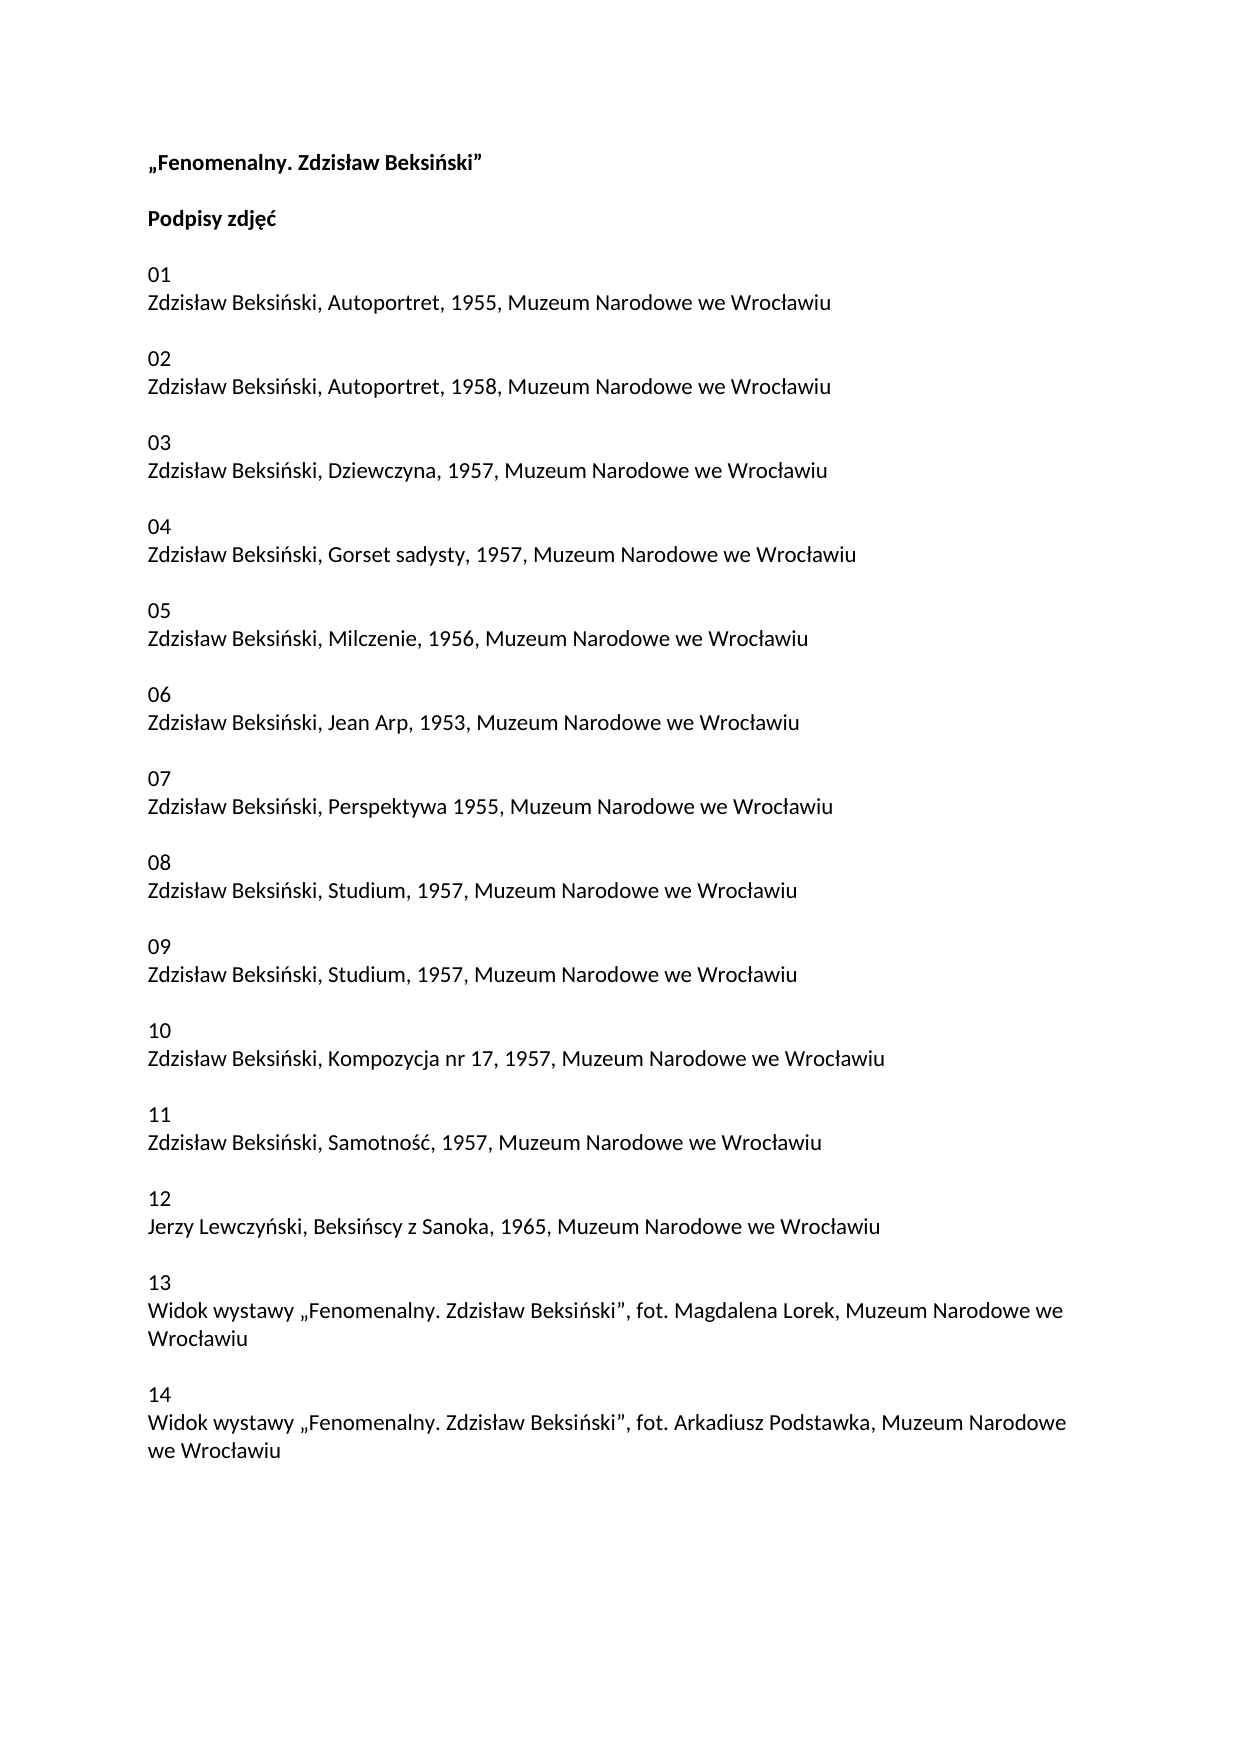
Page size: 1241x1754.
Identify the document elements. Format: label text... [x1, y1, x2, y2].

text 05 [148, 596, 1093, 624]
text Zdzisław Beksiński, Perspektywa 1955, Muzeum Narodowe we Wrocławiu [148, 792, 1093, 820]
text 06 [148, 680, 1093, 708]
text 01 [148, 260, 1093, 288]
text Zdzisław Beksiński, Samotność, 1957, Muzeum Narodowe we Wrocławiu [148, 1128, 1093, 1156]
text Widok wystawy „Fenomenalny. Zdzisław Beksiński”, fot. Arkadiusz Podstawka, Muzeum Narodowe we Wrocławiu [148, 1408, 1093, 1464]
text Zdzisław Beksiński, Milczenie, 1956, Muzeum Narodowe we Wrocławiu [148, 624, 1093, 652]
text 10 [148, 1016, 1093, 1044]
text 02 [148, 344, 1093, 372]
text 08 [148, 848, 1093, 876]
text 12 [148, 1184, 1093, 1212]
text Zdzisław Beksiński, Gorset sadysty, 1957, Muzeum Narodowe we Wrocławiu [148, 540, 1093, 568]
text 03 [148, 428, 1093, 456]
text 11 [148, 1100, 1093, 1128]
text Zdzisław Beksiński, Autoportret, 1955, Muzeum Narodowe we Wrocławiu [148, 288, 1093, 316]
text Zdzisław Beksiński, Kompozycja nr 17, 1957, Muzeum Narodowe we Wrocławiu [148, 1044, 1093, 1072]
text Zdzisław Beksiński, Autoportret, 1958, Muzeum Narodowe we Wrocławiu [148, 372, 1093, 400]
text Jerzy Lewczyński, Beksińscy z Sanoka, 1965, Muzeum Narodowe we Wrocławiu [148, 1212, 1093, 1240]
text 13 [148, 1268, 1093, 1296]
text Podpisy zdjęć [148, 204, 1093, 232]
text „Fenomenalny. Zdzisław Beksiński” [148, 148, 1093, 176]
text Zdzisław Beksiński, Studium, 1957, Muzeum Narodowe we Wrocławiu [148, 960, 1093, 988]
text Zdzisław Beksiński, Dziewczyna, 1957, Muzeum Narodowe we Wrocławiu [148, 456, 1093, 484]
text 07 [148, 764, 1093, 792]
text 14 [148, 1381, 1093, 1408]
text Widok wystawy „Fenomenalny. Zdzisław Beksiński”, fot. Magdalena Lorek, Muzeum Narodowe we Wrocławiu [148, 1296, 1093, 1352]
text Zdzisław Beksiński, Jean Arp, 1953, Muzeum Narodowe we Wrocławiu [148, 708, 1093, 736]
text 09 [148, 932, 1093, 960]
text 04 [148, 512, 1093, 540]
text Zdzisław Beksiński, Studium, 1957, Muzeum Narodowe we Wrocławiu [148, 876, 1093, 904]
